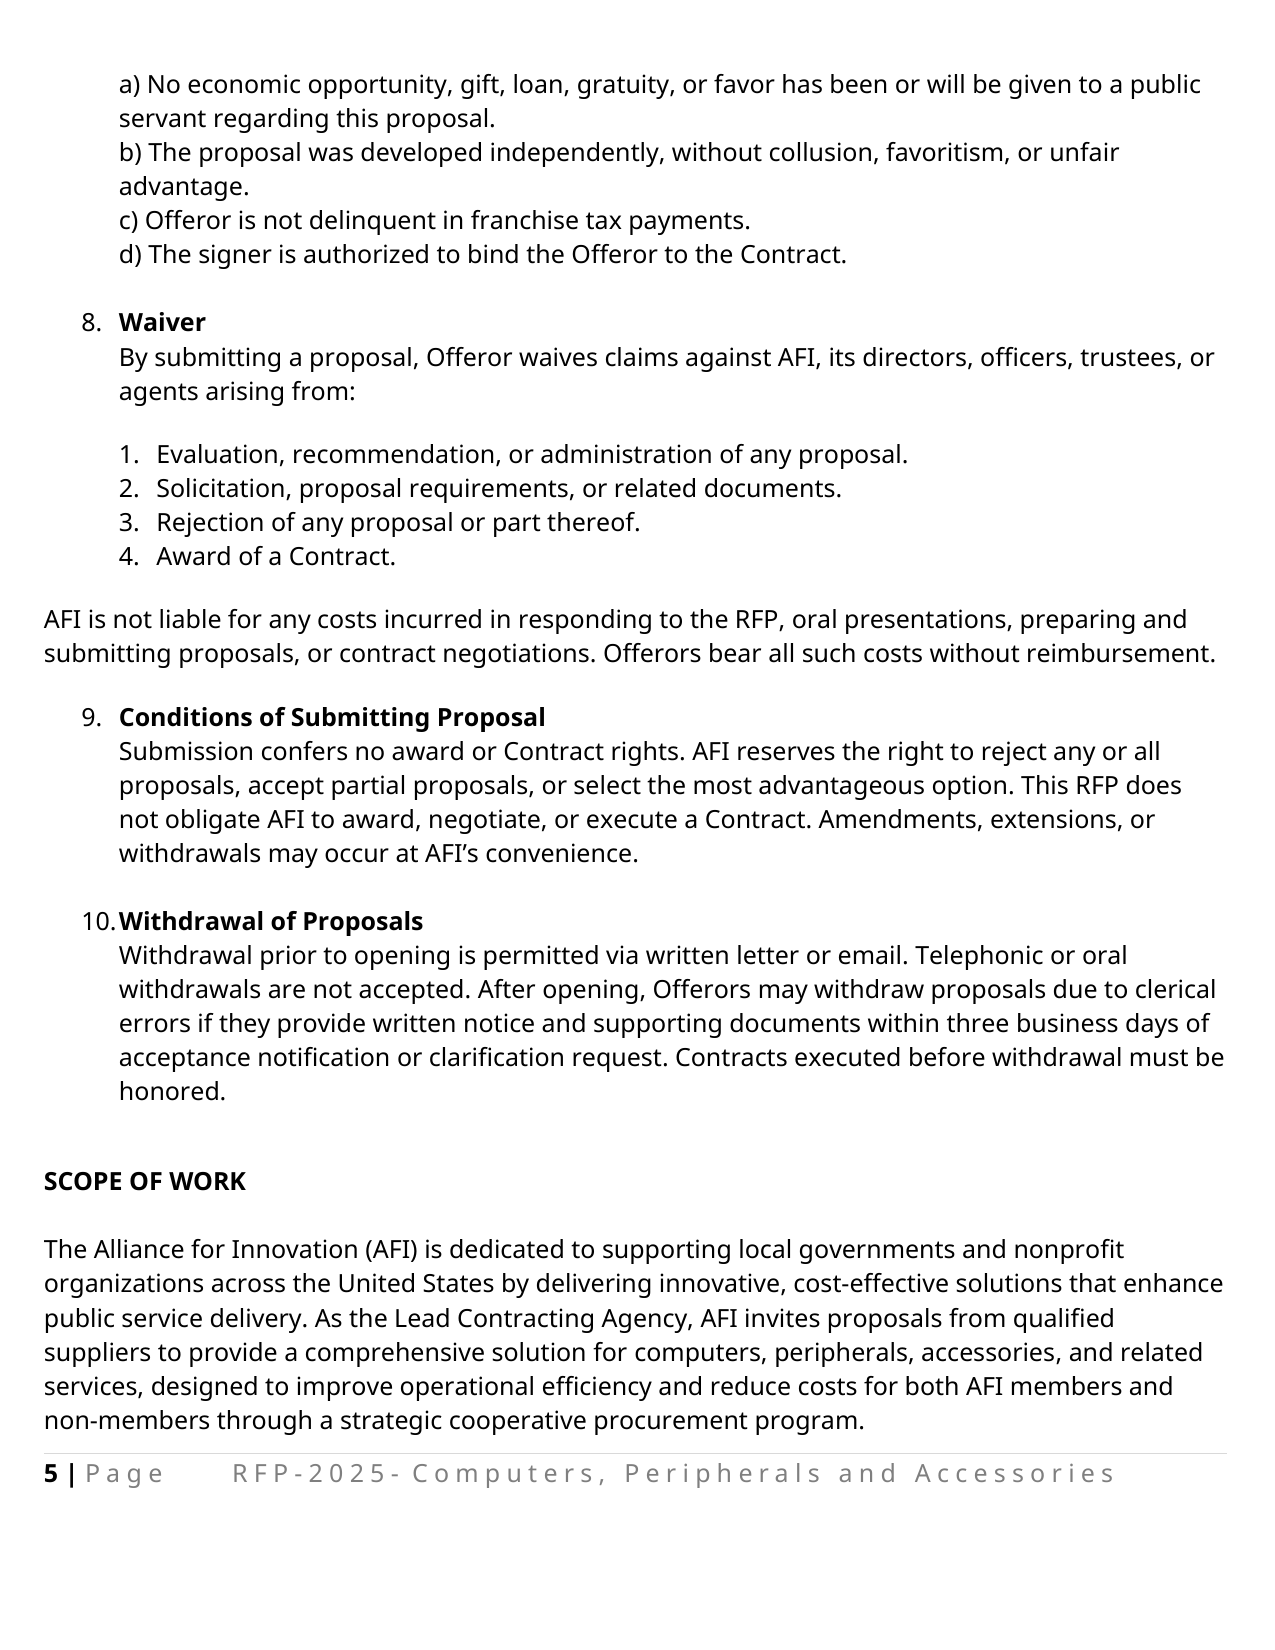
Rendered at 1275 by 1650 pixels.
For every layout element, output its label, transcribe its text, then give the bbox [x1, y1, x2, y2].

list Award of a Contract. [119, 539, 1227, 573]
list Rejection of any proposal or part thereof. [119, 504, 1227, 539]
list Withdrawal of Proposals Withdrawal prior to opening is permitted via written letter or email. Telephonic or oral withdrawals are not accepted. After opening, Offerors may withdraw proposals due to clerical errors if they provide written notice and supporting documents within three business days of acceptance notification or clarification request. Contracts executed before withdrawal must be honored. [81, 903, 1227, 1108]
text SCOPE OF WORK [44, 1164, 1227, 1198]
list Conditions of Submitting Proposal Submission confers no award or Contract rights. AFI reserves the right to reject any or all proposals, accept partial proposals, or select the most advantageous option. This RFP does not obligate AFI to award, negotiate, or execute a Contract. Amendments, extensions, or withdrawals may occur at AFI’s convenience. [81, 699, 1227, 869]
text AFI is not liable for any costs incurred in responding to the RFP, oral presentations, preparing and submitting proposals, or contract negotiations. Offerors bear all such costs without reimbursement. [44, 602, 1227, 670]
list Solicitation, proposal requirements, or related documents. [119, 471, 1227, 504]
list Waiver By submitting a proposal, Offeror waives claims against AFI, its directors, officers, trustees, or agents arising from: [81, 305, 1227, 407]
list Evaluation, recommendation, or administration of any proposal. [119, 436, 1227, 471]
text The Alliance for Innovation (AFI) is dedicated to supporting local governments and nonprofit organizations across the United States by delivering innovative, cost-effective solutions that enhance public service delivery. As the Lead Contracting Agency, AFI invites proposals from qualified suppliers to provide a comprehensive solution for computers, peripherals, accessories, and related services, designed to improve operational efficiency and reduce costs for both AFI members and non-members through a strategic cooperative procurement program. [44, 1232, 1227, 1436]
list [81, 67, 1227, 271]
